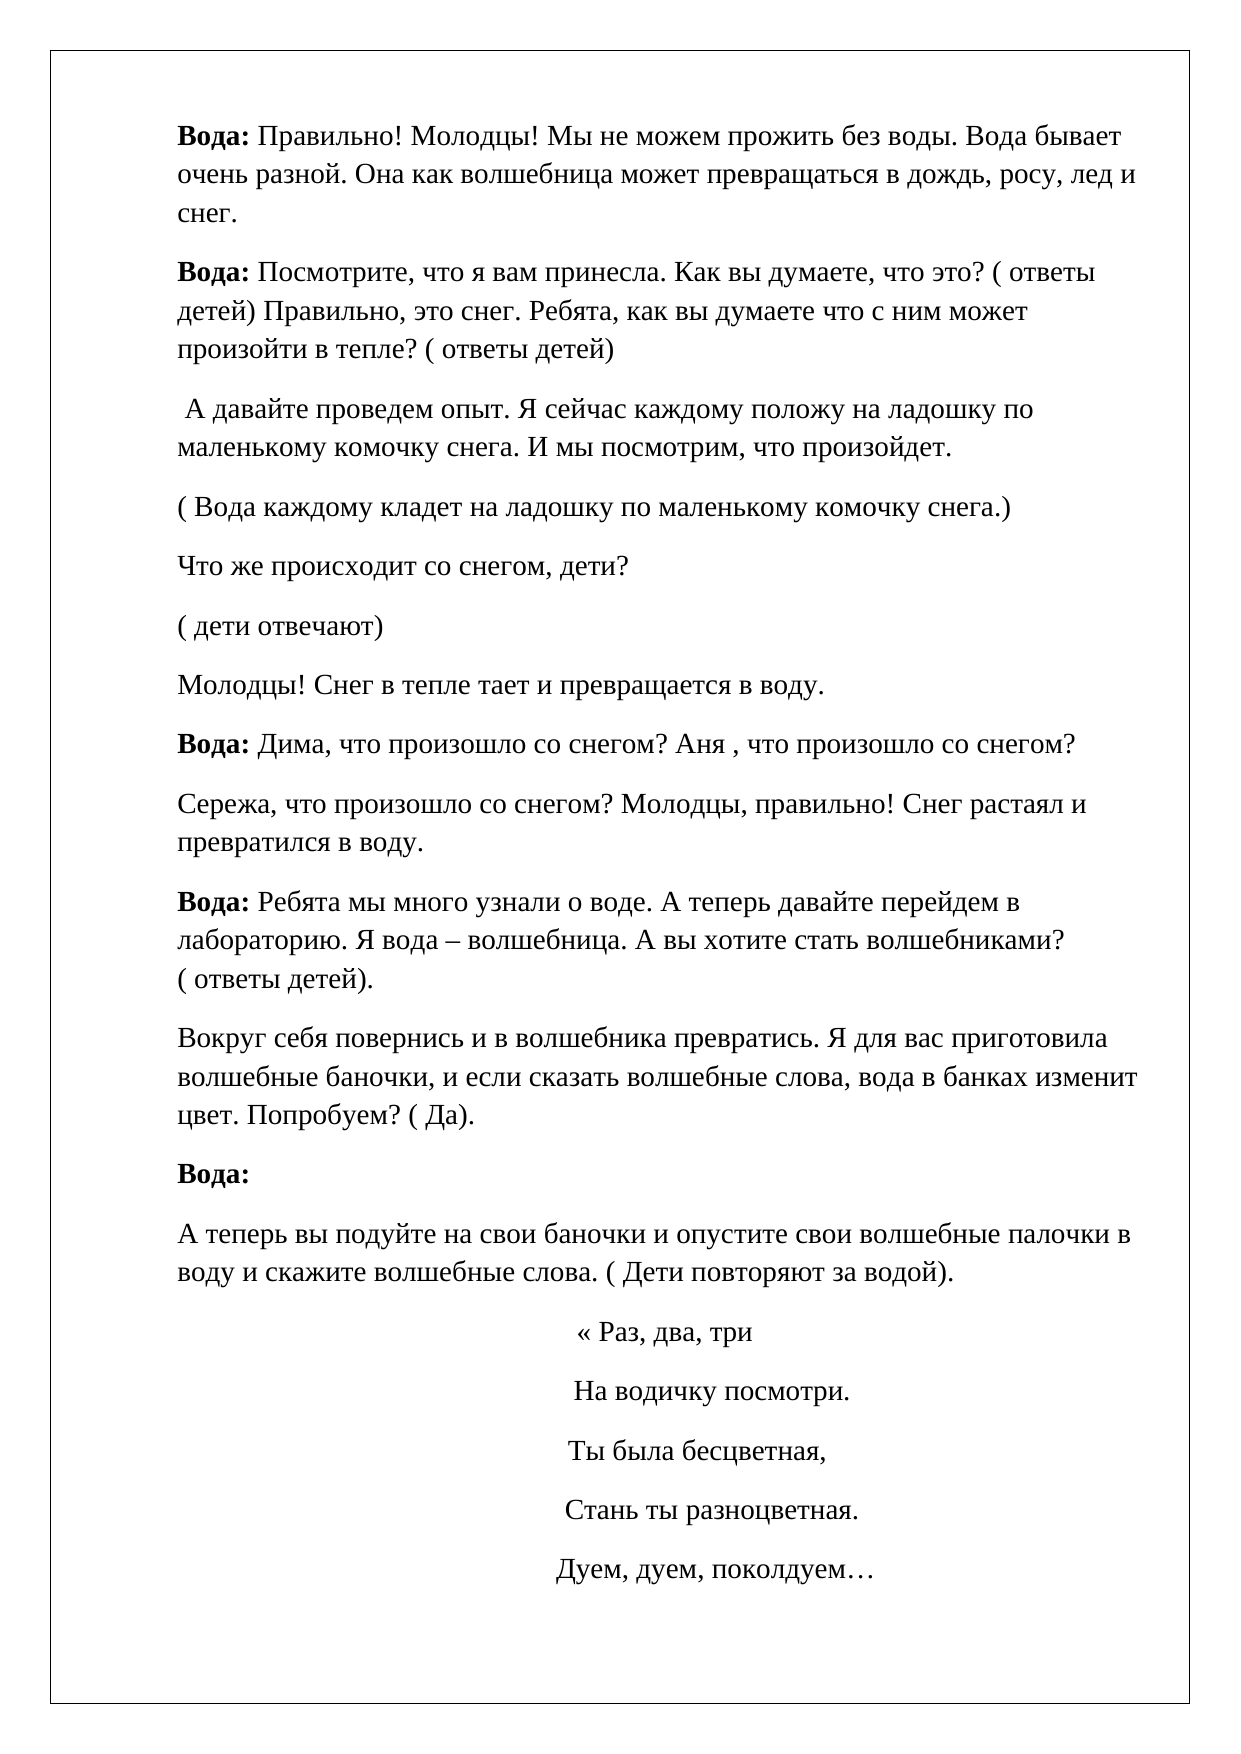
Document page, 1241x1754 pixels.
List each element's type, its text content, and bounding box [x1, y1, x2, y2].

text Что же происходит со снегом, дети? [177, 548, 1152, 582]
text Молодцы! Снег в тепле тает и превращается в воду. [177, 667, 1152, 701]
text « Раз, два, три [177, 1314, 1152, 1347]
text Ты была бесцветная, [177, 1433, 1152, 1466]
text Вода: Посмотрите, что я вам принесла. Как вы думаете, что это? ( ответы детей) Правильно, это снег. Ребята, как вы думаете что с ним может произойти в тепле? ( ответы детей) [177, 254, 1152, 365]
text ( дети отвечают) [177, 608, 1152, 641]
text Вода: Ребята мы много узнали о воде. А теперь давайте перейдем в лабораторию. Я вода – волшебница. А вы хотите стать волшебниками? ( ответы детей). [177, 884, 1152, 994]
text Сережа, что произошло со снегом? Молодцы, правильно! Снег растаял и превратился в воду. [177, 786, 1152, 858]
text Вода: Правильно! Молодцы! Мы не можем прожить без воды. Вода бывает очень разной. Она как волшебница может превращаться в дождь, росу, лед и снег. [177, 118, 1152, 229]
text Вокруг себя повернись и в волшебника превратись. Я для вас приготовила волшебные баночки, и если сказать волшебные слова, вода в банках изменит цвет. Попробуем? ( Да). [177, 1020, 1152, 1131]
text ( Вода каждому кладет на ладошку по маленькому комочку снега.) [177, 489, 1152, 522]
text На водичку посмотри. [177, 1373, 1152, 1407]
text А давайте проведем опыт. Я сейчас каждому положу на ладошку по маленькому комочку снега. И мы посмотрим, что произойдет. [177, 391, 1152, 463]
text Вода: Дима, что произошло со снегом? Аня , что произошло со снегом? [177, 726, 1152, 760]
text Стань ты разноцветная. [177, 1492, 1152, 1526]
text Дуем, дуем, поколдуем… [177, 1551, 1152, 1585]
text Вода: [177, 1157, 1152, 1190]
text А теперь вы подуйте на свои баночки и опустите свои волшебные палочки в воду и скажите волшебные слова. ( Дети повторяют за водой). [177, 1216, 1152, 1288]
